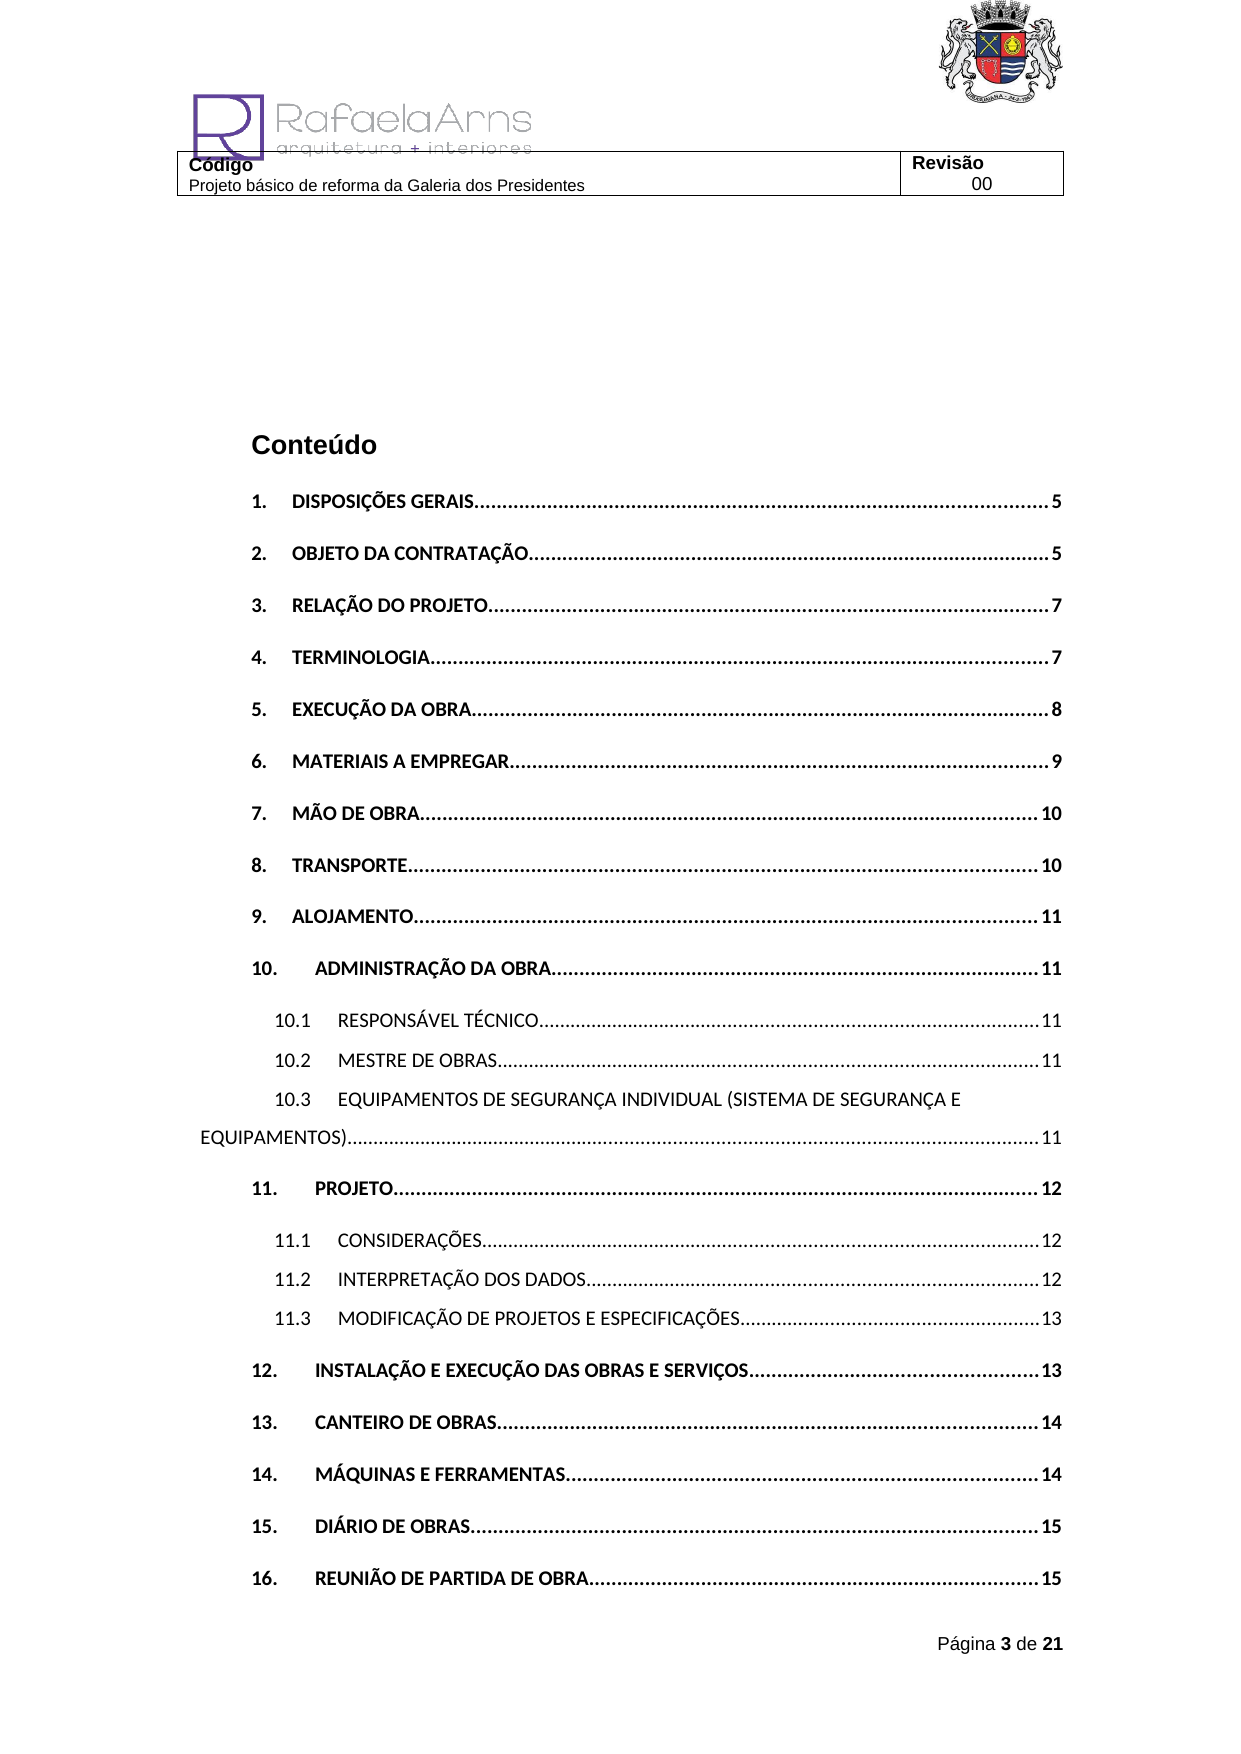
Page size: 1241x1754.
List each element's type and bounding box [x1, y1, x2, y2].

picture [187, 86, 560, 151]
picture [187, 152, 560, 163]
picture [938, 0, 1063, 103]
